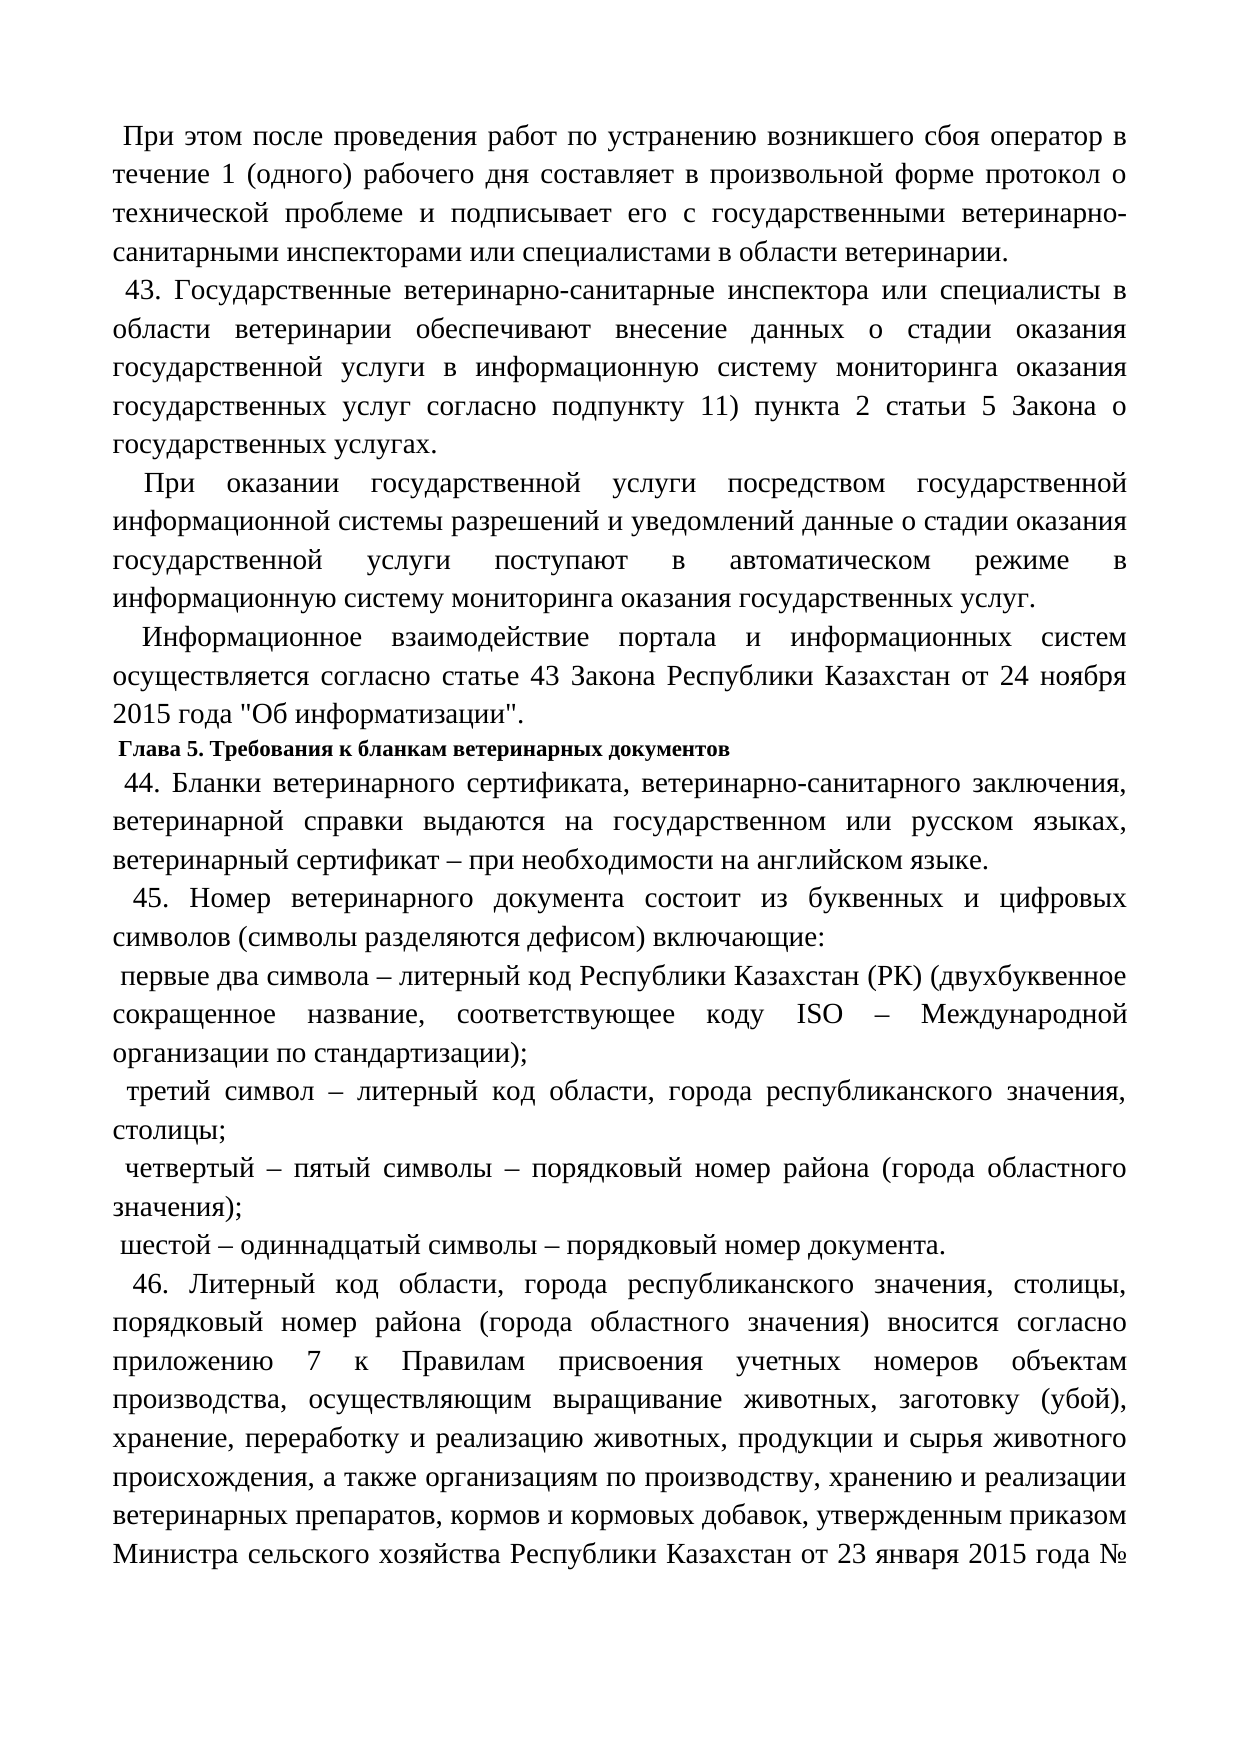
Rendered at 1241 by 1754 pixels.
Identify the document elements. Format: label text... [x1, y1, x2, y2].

text Глава 5. Требования к бланкам ветеринарных документов [112, 735, 1128, 761]
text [112, 1266, 1128, 1569]
text При этом после проведения работ по устранению возникшего сбоя оператор в течение 1 (одного) рабочего дня составляет в произвольной форме протокол о технической проблеме и подписывает его с государственными ветеринарно-санитарными инспекторами или специалистами в области ветеринарии. [112, 118, 1128, 267]
text четвертый – пятый символы – порядковый номер района (города областного значения); [112, 1150, 1128, 1222]
text Информационное взаимодействие портала и информационных систем осуществляется согласно статье 43 Закона Республики Казахстан от 24 ноября 2015 года "Об информатизации". [112, 619, 1128, 730]
text 44. Бланки ветеринарного сертификата, ветеринарно-санитарного заключения, ветеринарной справки выдаются на государственном или русском языках, ветеринарный сертификат – при необходимости на английском языке. [112, 765, 1128, 876]
text При оказании государственной услуги посредством государственной информационной системы разрешений и уведомлений данные о стадии оказания государственной услуги поступают в автоматическом режиме в информационную систему мониторинга оказания государственных услуг. [112, 465, 1128, 614]
text 45. Номер ветеринарного документа состоит из буквенных и цифровых символов (символы разделяются дефисом) включающие: [112, 881, 1128, 953]
text 43. Государственные ветеринарно-санитарные инспектора или специалисты в области ветеринарии обеспечивают внесение данных о стадии оказания государственной услуги в информационную систему мониторинга оказания государственных услуг согласно подпункту 11) пункта 2 статьи 5 Закона о государственных услугах. [112, 272, 1128, 460]
text шестой – одиннадцатый символы – порядковый номер документа. [112, 1227, 1128, 1261]
text третий символ – литерный код области, города республиканского значения, столицы; [112, 1073, 1128, 1145]
text первые два символа – литерный код Республики Казахстан (РК) (двухбуквенное сокращенное название, соответствующее коду ISO – Международной организации по стандартизации); [112, 958, 1128, 1068]
